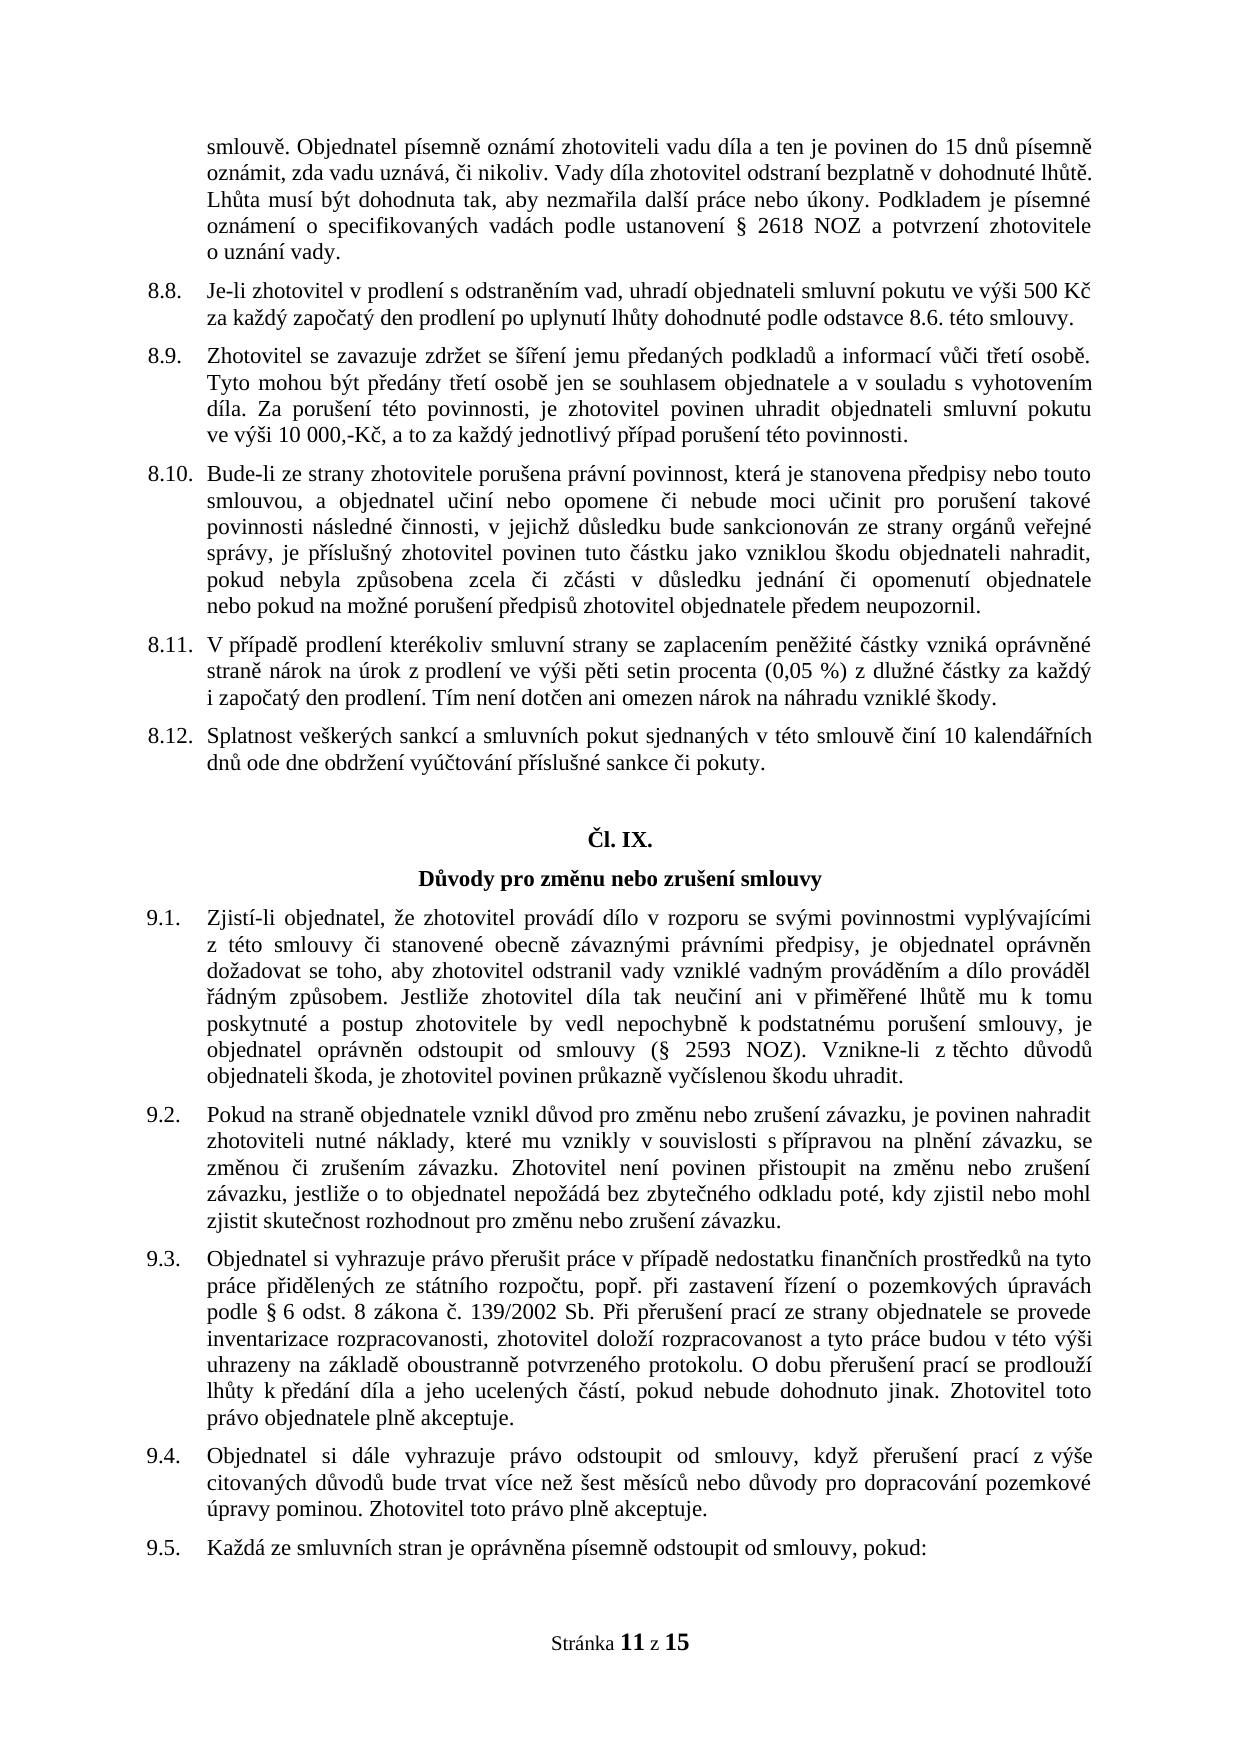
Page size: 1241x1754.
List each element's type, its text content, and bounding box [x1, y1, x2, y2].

list Bude-li ze strany zhotovitele porušena právní povinnost, která je stanovena předpisy nebo touto smlouvou, a objednatel učiní nebo opomene či nebude moci učinit pro porušení takové povinnosti následné činnosti, v jejichž důsledku bude sankcionován ze strany orgánů veřejné správy, je příslušný zhotovitel povinen tuto částku jako vzniklou škodu objednateli nahradit, pokud nebyla způsobena zcela či zčásti v důsledku jednání či opomenutí objednatele nebo pokud na možné porušení předpisů zhotovitel objednatele předem neupozornil. [148, 460, 1093, 618]
list Pokud na straně objednatele vznikl důvod pro změnu nebo zrušení závazku, je povinen nahradit zhotoviteli nutné náklady, které mu vznikly v souvislosti s přípravou na plnění závazku, se změnou či zrušením závazku. Zhotovitel není povinen přistoupit na změnu nebo zrušení závazku, jestliže o to objednatel nepožádá bez zbytečného odkladu poté, kdy zjistil nebo mohl zjistit skutečnost rozhodnout pro změnu nebo zrušení závazku. [146, 1101, 1093, 1233]
list Objednatel si vyhrazuje právo přerušit práce v případě nedostatku finančních prostředků na tyto práce přidělených ze státního rozpočtu, popř. při zastavení řízení o pozemkových úpravách podle § 6 odst. 8 zákona č. 139/2002 Sb. Při přerušení prací ze strany objednatele se provede inventarizace rozpracovanosti, zhotovitel doloží rozpracovanost a tyto práce budou v této výši uhrazeny na základě oboustranně potvrzeného protokolu. O dobu přerušení prací se prodlouží lhůty k předání díla a jeho ucelených částí, pokud nebude dohodnuto jinak. Zhotovitel toto právo objednatele plně akceptuje. [146, 1246, 1093, 1430]
text Čl. IX. [148, 827, 1093, 853]
list Zjistí-li objednatel, že zhotovitel provádí dílo v rozporu se svými povinnostmi vyplývajícími z této smlouvy či stanovené obecně závaznými právními předpisy, je objednatel oprávněn dožadovat se toho, aby zhotovitel odstranil vady vzniklé vadným prováděním a dílo prováděl řádným způsobem. Jestliže zhotovitel díla tak neučiní ani v přiměřené lhůtě mu k tomu poskytnuté a postup zhotovitele by vedl nepochybně k podstatnému porušení smlouvy, je objednatel oprávněn odstoupit od smlouvy (§ 2593 NOZ). Vznikne-li z těchto důvodů objednateli škoda, je zhotovitel povinen průkazně vyčíslenou škodu uhradit. [146, 904, 1093, 1089]
list Splatnost veškerých sankcí a smluvních pokut sjednaných v této smlouvě činí 10 kalendářních dnů ode dne obdržení vyúčtování příslušné sankce či pokuty. [148, 722, 1093, 775]
list Je-li zhotovitel v prodlení s odstraněním vad, uhradí objednateli smluvní pokutu ve výši 500 Kč za každý započatý den prodlení po uplynutí lhůty dohodnuté podle odstavce 8.6. této smlouvy. [148, 277, 1093, 330]
list Objednatel si dále vyhrazuje právo odstoupit od smlouvy, když přerušení prací z výše citovaných důvodů bude trvat více než šest měsíců nebo důvody pro dopracování pozemkové úpravy pominou. Zhotovitel toto právo plně akceptuje. [146, 1442, 1093, 1522]
list Zhotovitel se zavazuje zdržet se šíření jemu předaných podkladů a informací vůči třetí osobě. Tyto mohou být předány třetí osobě jen se souhlasem objednatele a v souladu s vyhotovením díla. Za porušení této povinnosti, je zhotovitel povinen uhradit objednateli smluvní pokutu ve výši 10 000,-Kč, a to za každý jednotlivý případ porušení této povinnosti. [148, 342, 1093, 448]
list V případě prodlení kterékoliv smluvní strany se zaplacením peněžité částky vzniká oprávněné straně nárok na úrok z prodlení ve výši pěti setin procenta (0,05 %) z dlužné částky za každý i započatý den prodlení. Tím není dotčen ani omezen nárok na náhradu vzniklé škody. [148, 631, 1093, 710]
list Každá ze smluvních stran je oprávněna písemně odstoupit od smlouvy, pokud: [146, 1534, 1093, 1560]
text Důvody pro změnu nebo zrušení smlouvy [148, 865, 1093, 892]
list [148, 133, 1093, 265]
